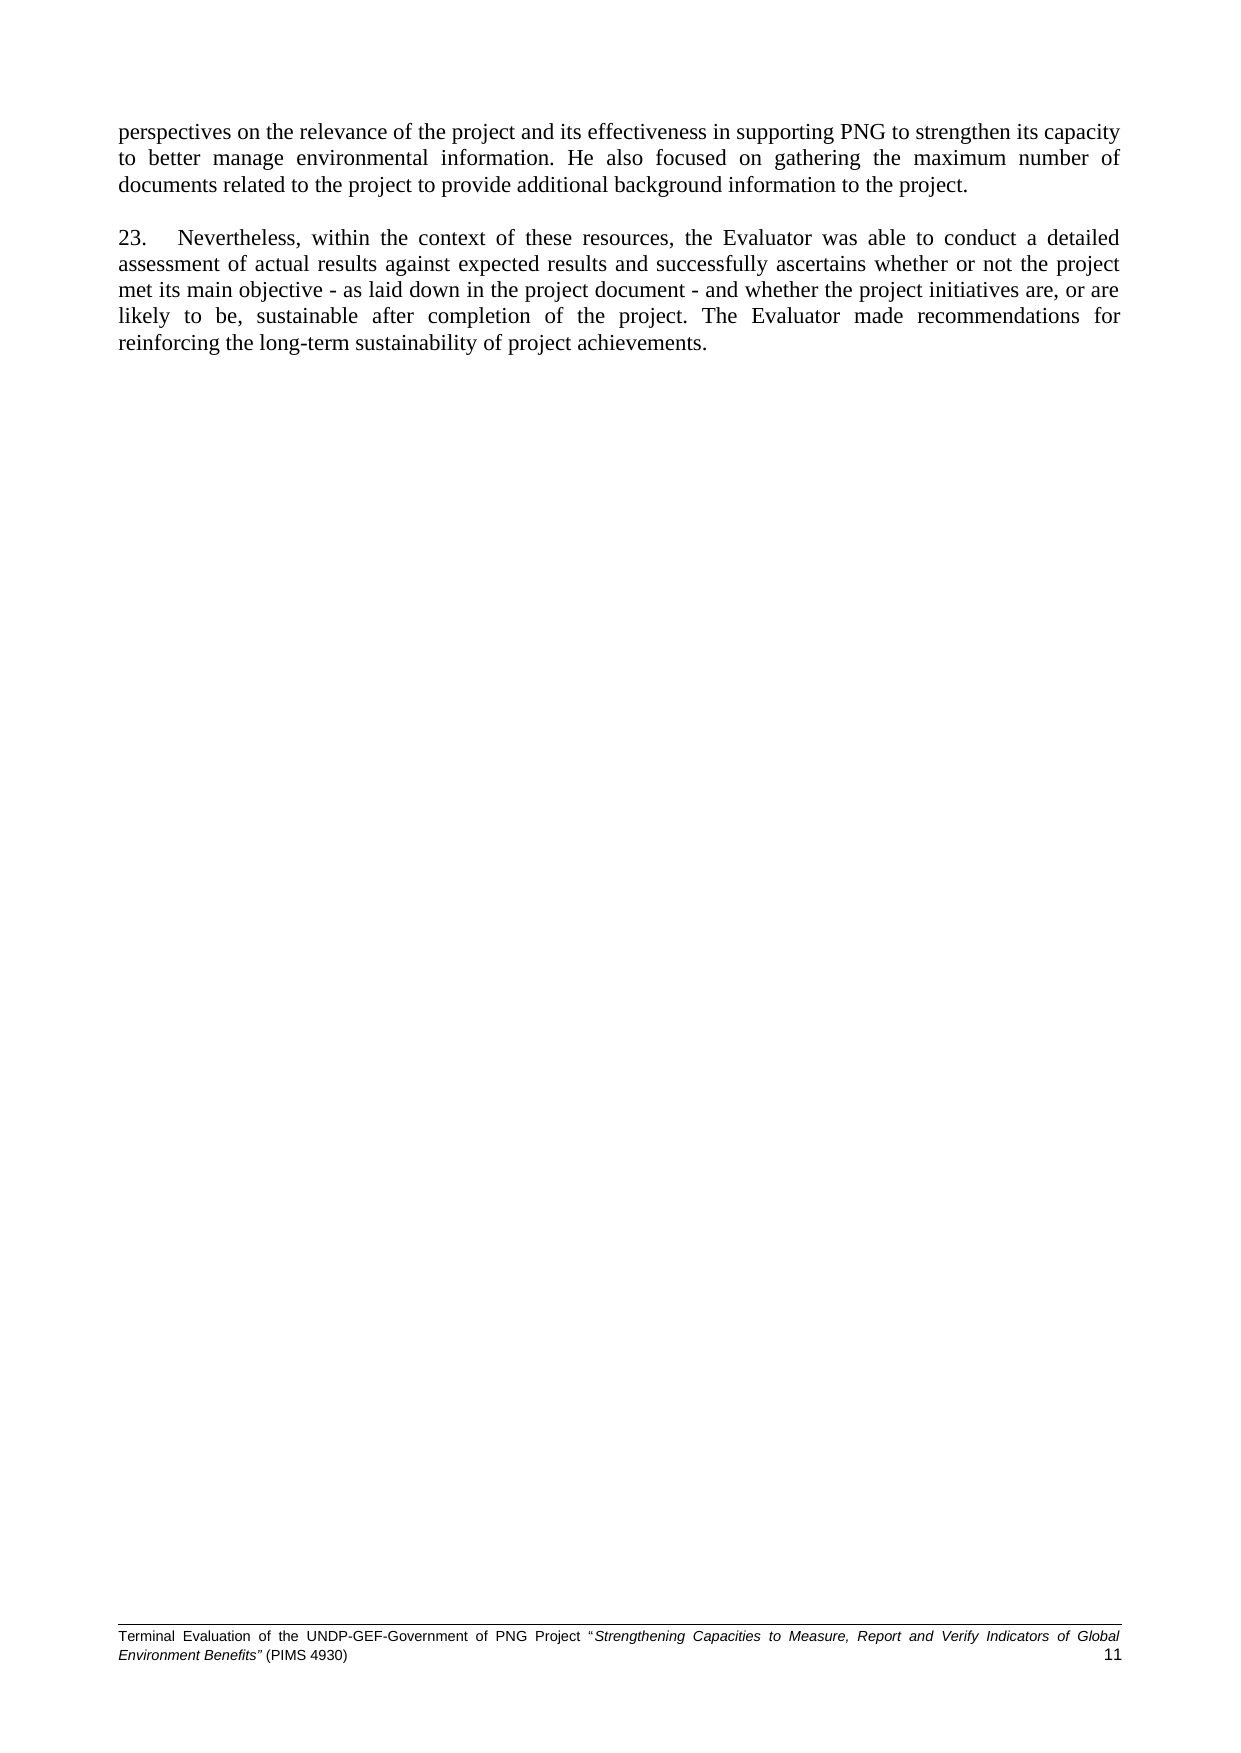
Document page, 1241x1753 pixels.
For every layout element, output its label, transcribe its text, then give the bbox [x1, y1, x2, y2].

list Nevertheless, within the context of these resources, the Evaluator was able to conduct a detailed assessment of actual results against expected results and successfully ascertains whether or not the project met its main objective - as laid down in the project document - and whether the project initiatives are, or are likely to be, sustainable after completion of the project. The Evaluator made recommendations for reinforcing the long-term sustainability of project achievements. [118, 223, 1122, 355]
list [118, 118, 1122, 197]
